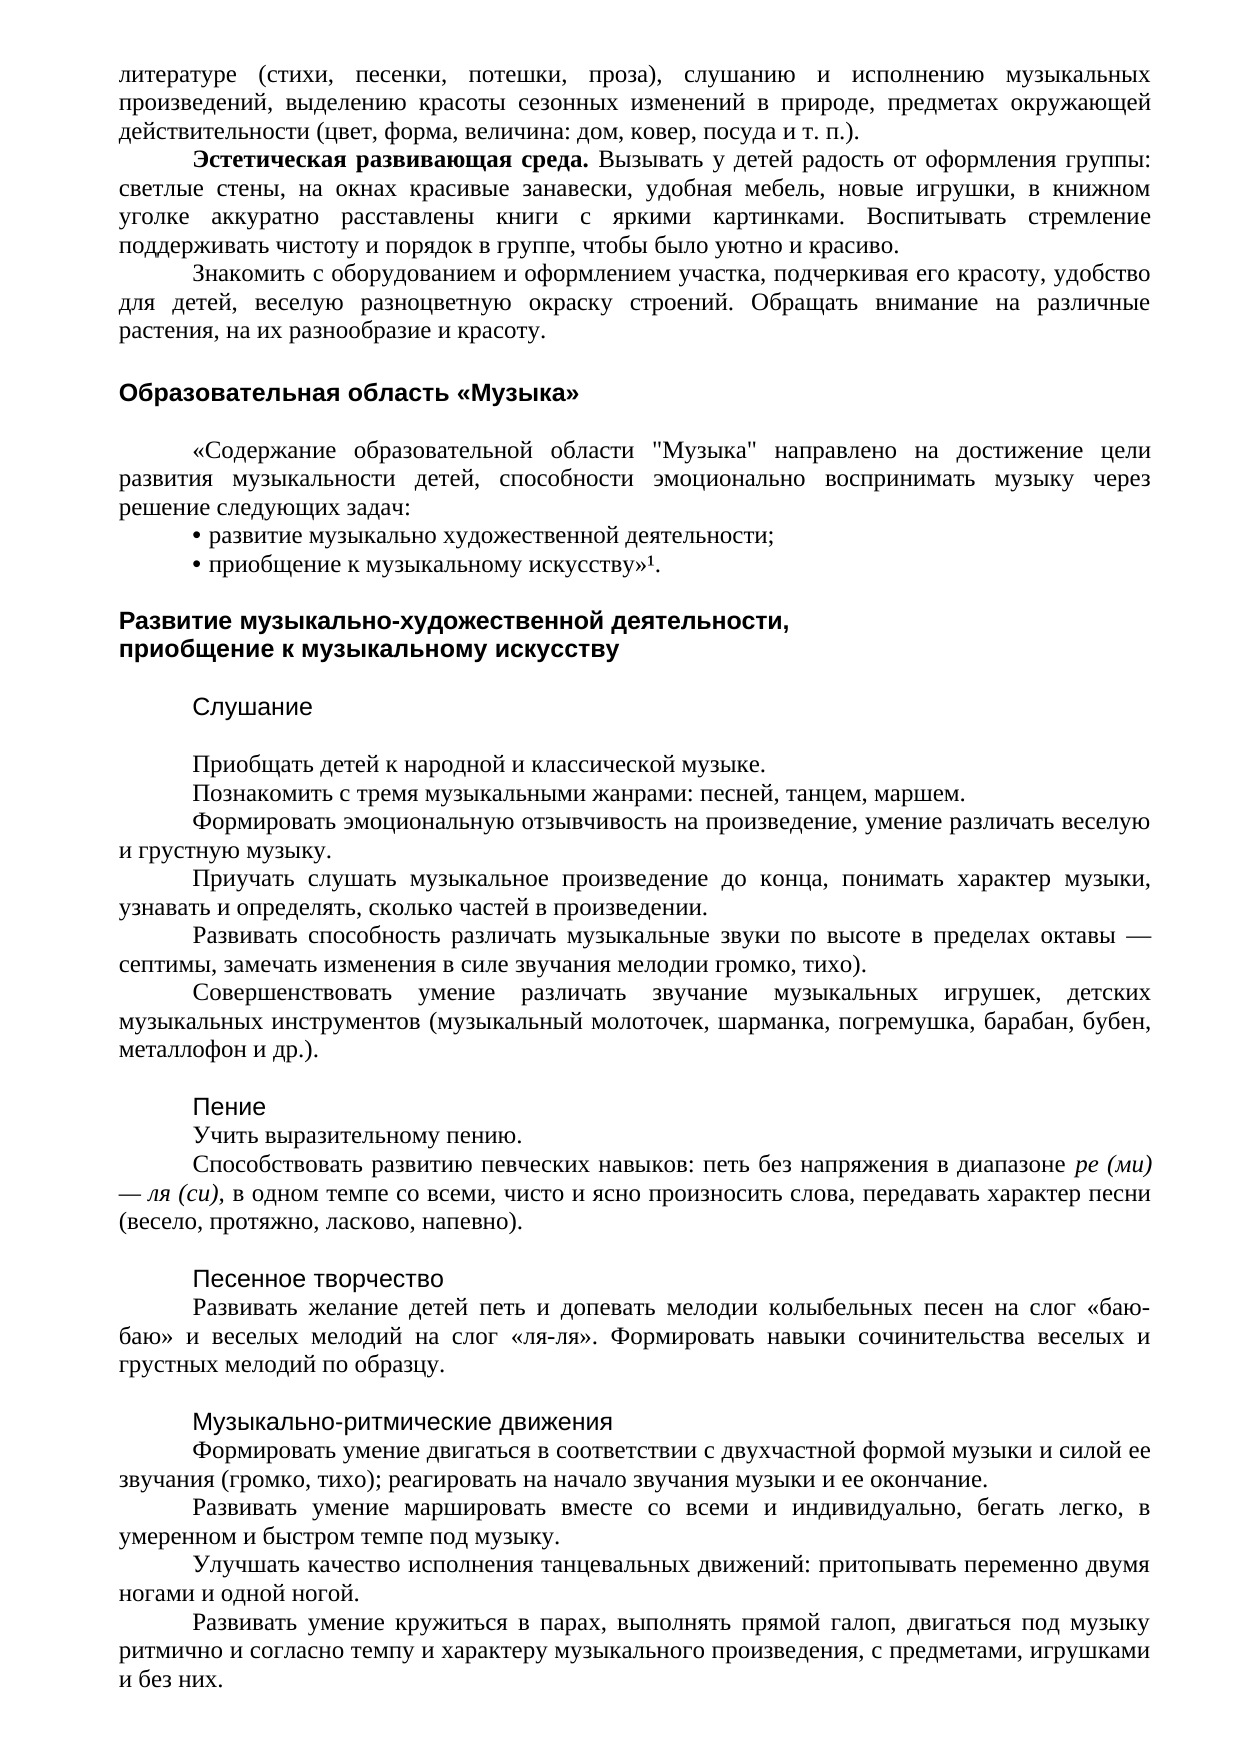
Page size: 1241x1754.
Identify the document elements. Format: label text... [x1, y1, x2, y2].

text Улучшать качество исполнения танцевальных движений: притопывать переменно двумя ногами и одной ногой. [118, 1550, 1151, 1607]
text Песенное творчество [192, 1264, 1152, 1293]
text Учить выразительному пению. [192, 1121, 1152, 1149]
list приобщение к музыкальному искусству»¹. [192, 549, 1152, 578]
text Познакомить с тремя музыкальными жанрами: песней, танцем, маршем. [192, 778, 1152, 807]
text Развивать способность различать музыкальные звуки по высоте в пределах октавы — септимы, замечать изменения в силе звучания мелодии громко, тихо). [118, 921, 1152, 978]
text Формировать эмоциональную отзывчивость на произведение, умение различать веселую и грустную музыку. [118, 807, 1151, 864]
text Знакомить с оборудованием и оформлением участка, подчеркивая его красоту, удобство для детей, веселую разноцветную окраску строений. Обращать внимание на различные растения, на их разнообразие и красоту. [118, 259, 1152, 344]
text Музыкально-ритмические движения [192, 1407, 1152, 1436]
text Развитие музыкально-художественной деятельности, приобщение к музыкальному искусству [118, 606, 902, 663]
text Развивать умение кружиться в парах, выполнять прямой галоп, двигаться под музыку ритмично и согласно темпу и характеру музыкального произведения, с предметами, игрушками и без них. [118, 1607, 1152, 1693]
text Формировать умение двигаться в соответствии с двухчастной формой музыки и силой ее звучания (громко, тихо); реагировать на начало звучания музыки и ее окончание. [118, 1436, 1152, 1493]
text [118, 59, 1152, 145]
text Эстетическая развивающая среда. Вызывать у детей радость от оформления группы: светлые стены, на окнах красивые занавески, удобная мебель, новые игрушки, в книжном уголке аккуратно расставлены книги с яркими картинками. Воспитывать стремление поддерживать чистоту и порядок в группе, чтобы было уютно и красиво. [118, 145, 1152, 259]
text Слушание [192, 692, 1152, 721]
text Приучать слушать музыкальное произведение до конца, понимать характер музыки, узнавать и определять, сколько частей в произведении. [118, 864, 1152, 921]
text Приобщать детей к народной и классической музыке. [192, 749, 1152, 778]
text «Содержание образовательной области "Музыка" направлено на достижение цели развития музыкальности детей, способности эмоционально воспринимать музыку через решение следующих задач: [118, 435, 1152, 521]
text Развивать умение маршировать вместе со всеми и индивидуально, бегать легко, в умеренном и быстром темпе под музыку. [118, 1493, 1152, 1550]
text Совершенствовать умение различать звучание музыкальных игрушек, детских музыкальных инструментов (музыкальный молоточек, шарманка, погремушка, барабан, бубен, металлофон и др.). [118, 978, 1152, 1063]
text Пение [192, 1092, 1152, 1121]
text Развивать желание детей петь и допевать мелодии колыбельных песен на слог «баю-баю» и веселых мелодий на слог «ля-ля». Формировать навыки сочинительства веселых и грустных мелодий по образцу. [118, 1293, 1152, 1378]
text Способствовать развитию певческих навыков: петь без напряжения в диапазоне ре (ми) — ля (си), в одном темпе со всеми, чисто и ясно произносить слова, передавать характер песни (весело, протяжно, ласково, напевно). [118, 1149, 1152, 1235]
list развитие музыкально художественной деятельности; [192, 521, 1152, 549]
text Образовательная область «Музыка» [118, 378, 1152, 407]
